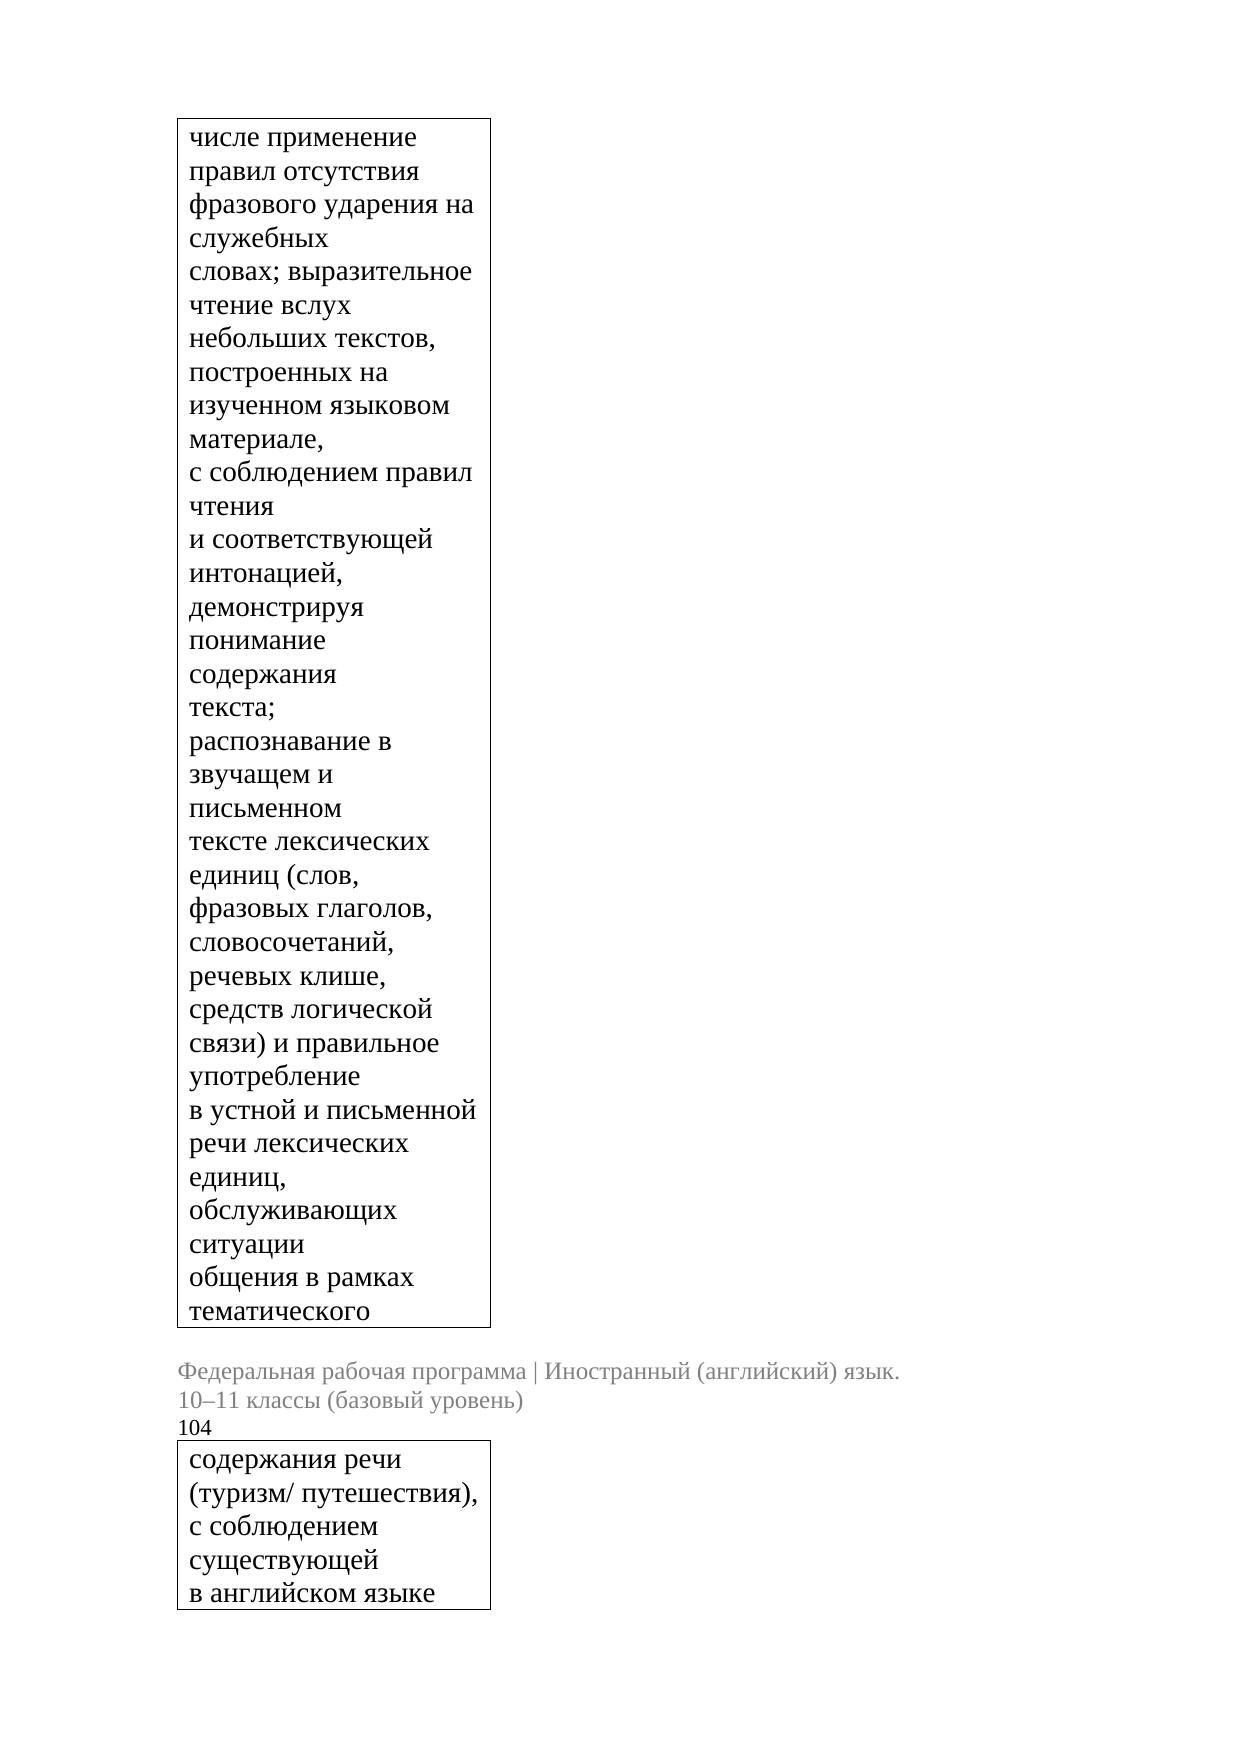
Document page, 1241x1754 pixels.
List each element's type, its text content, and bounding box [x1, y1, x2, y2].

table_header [178, 119, 490, 1327]
text Федеральная рабочая программа | Иностранный (английский) язык. 10–11 классы (базовый уровень) 104 [177, 1328, 1152, 1440]
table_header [178, 1441, 490, 1609]
